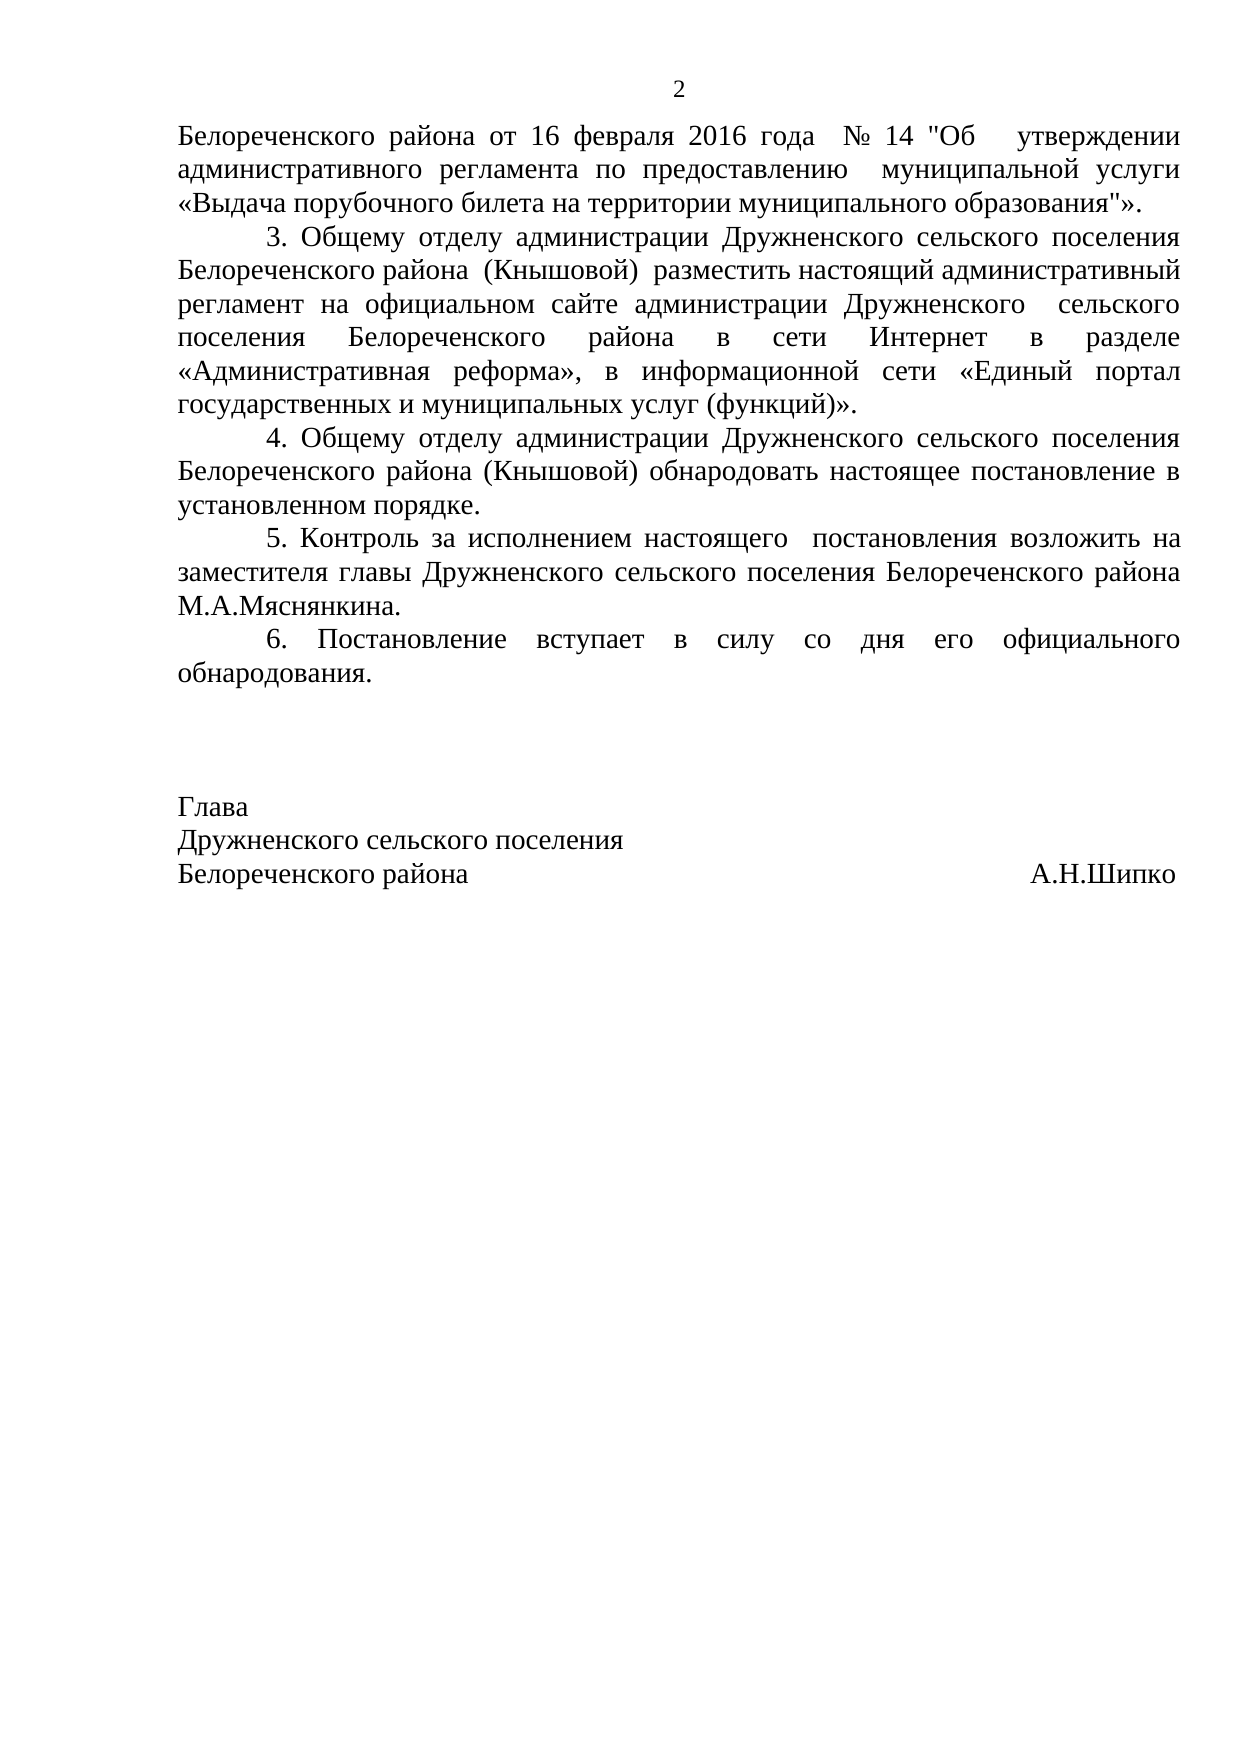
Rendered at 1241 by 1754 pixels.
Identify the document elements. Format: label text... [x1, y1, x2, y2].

text 3. Общему отделу администрации Дружненского сельского поселения Белореченского района (Кнышовой) разместить настоящий административный регламент на официальном сайте администрации Дружненского сельского поселения Белореченского района в сети Интернет в разделе «Административная реформа», в информационной сети «Единый портал государственных и муниципальных услуг (функций)». [177, 219, 1181, 420]
text 4. Общему отделу администрации Дружненского сельского поселения Белореченского района (Кнышовой) обнародовать настоящее постановление в установленном порядке. [177, 420, 1181, 521]
text Белореченского района А.Н.Шипко [177, 856, 1181, 889]
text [177, 118, 1181, 219]
text 5. Контроль за исполнением настоящего постановления возложить на заместителя главы Дружненского сельского поселения Белореченского района М.А.Мяснянкина. [177, 521, 1181, 621]
text Глава [177, 789, 1181, 822]
text Дружненского сельского поселения [177, 822, 1181, 856]
text 6. Постановление вступает в силу со дня его официального обнародования. [177, 621, 1181, 688]
